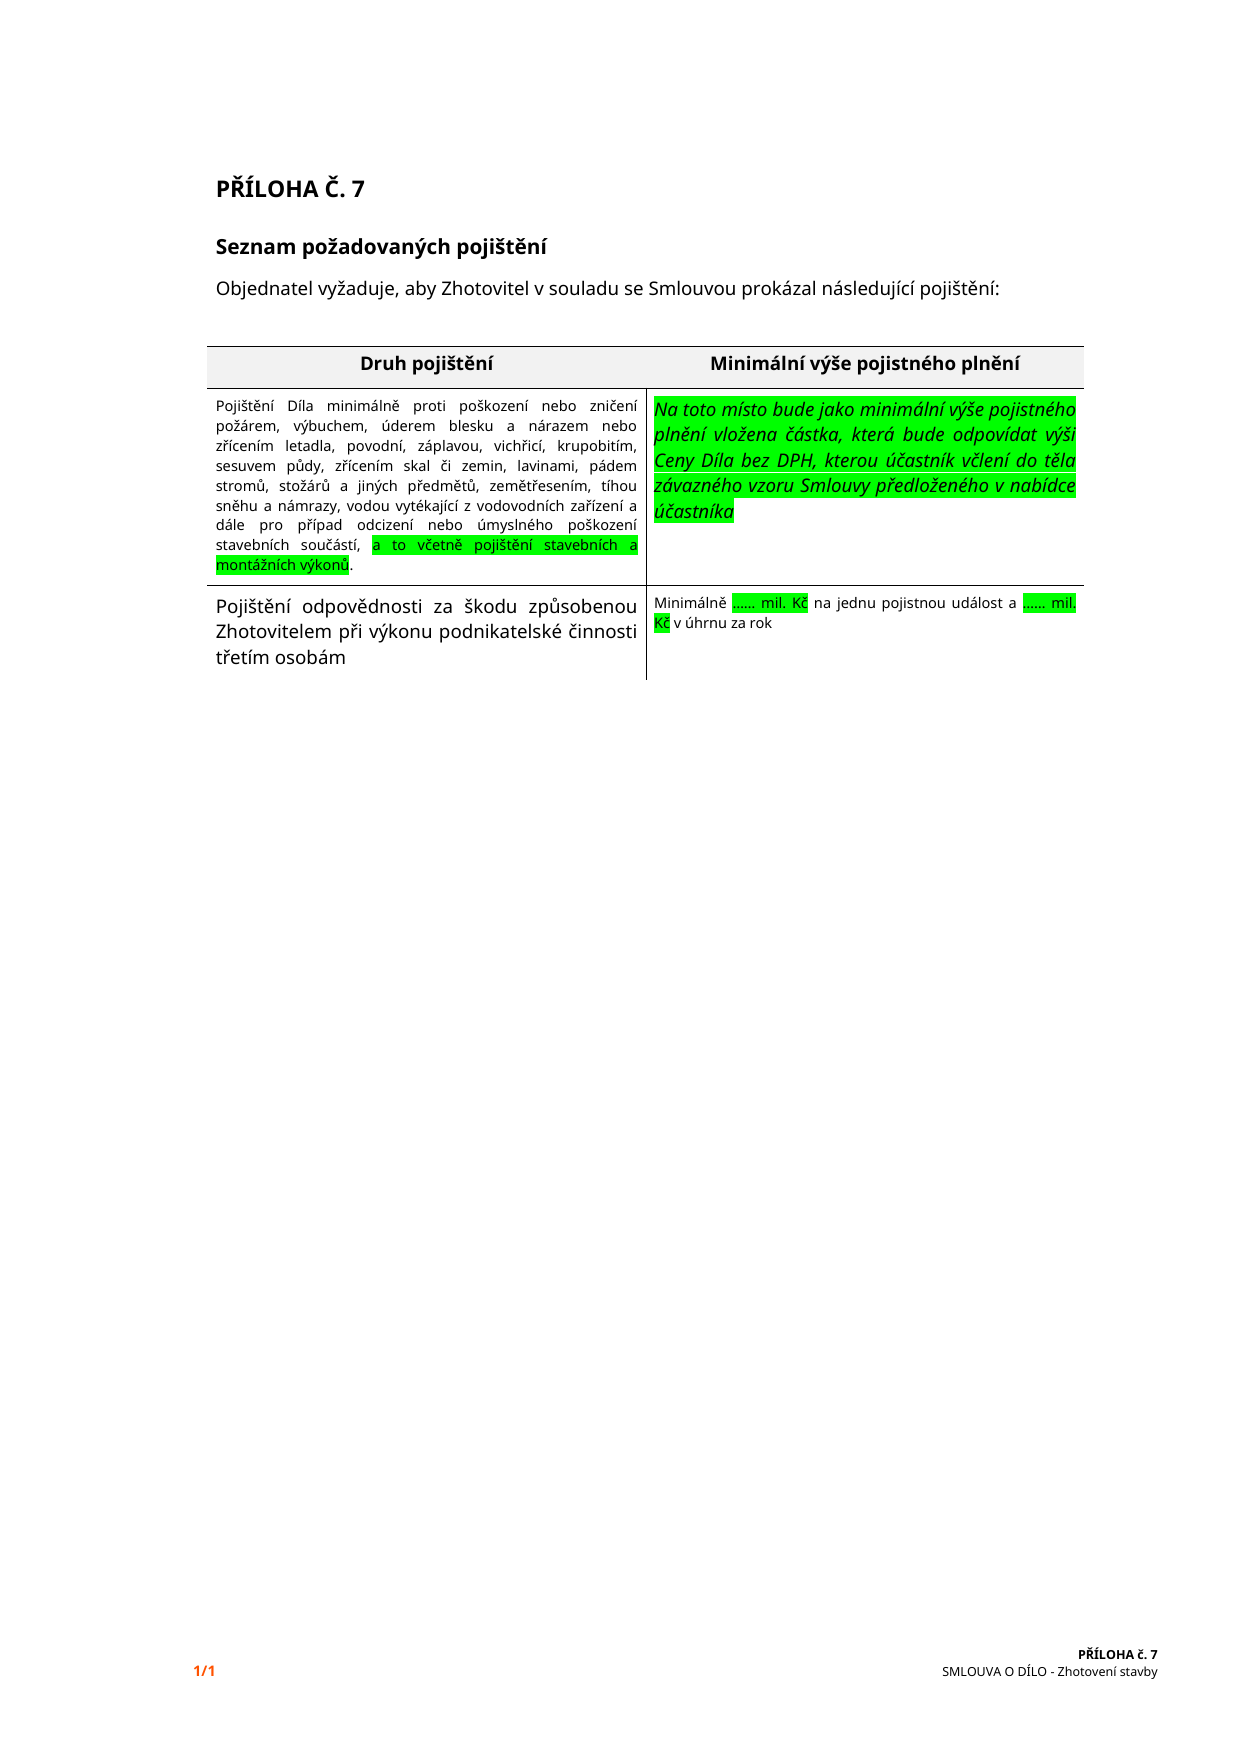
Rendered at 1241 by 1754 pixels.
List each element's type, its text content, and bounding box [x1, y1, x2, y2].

table_cell Na toto místo bude jako minimální výše pojistného plnění vložena částka, která bude odpovídat výši Ceny Díla bez DPH, kterou účastník včlení do těla závazného vzoru Smlouvy předloženého v nabídce účastníka [647, 389, 1084, 585]
table_header Minimální výše pojistného plnění [646, 347, 1084, 388]
table_cell Minimálně …… mil. Kč na jednu pojistnou událost a …… mil. Kč v úhrnu za rok [647, 586, 1084, 680]
text Seznam požadovaných pojištění [216, 232, 1093, 260]
table_cell Pojištění Díla minimálně proti poškození nebo zničení požárem, výbuchem, úderem blesku a nárazem nebo zřícením letadla, povodní, záplavou, vichřicí, krupobitím, sesuvem půdy, zřícením skal či zemin, lavinami, pádem stromů, stožárů a jiných předmětů, zemětřesením, tíhou sněhu a námrazy, vodou vytékající z vodovodních zařízení a dále pro případ odcizení nebo úmyslného poškození stavebních součástí, a to včetně pojištění stavebních a montážních výkonů. [207, 389, 646, 585]
table_cell Pojištění odpovědnosti za škodu způsobenou Zhotovitelem při výkonu podnikatelské činnosti třetím osobám [207, 586, 646, 680]
text Příloha č. 7 [216, 172, 1093, 204]
table_header Druh pojištění [207, 347, 646, 388]
text Objednatel vyžaduje, aby Zhotovitel v souladu se Smlouvou prokázal následující pojištění: [216, 276, 1093, 301]
